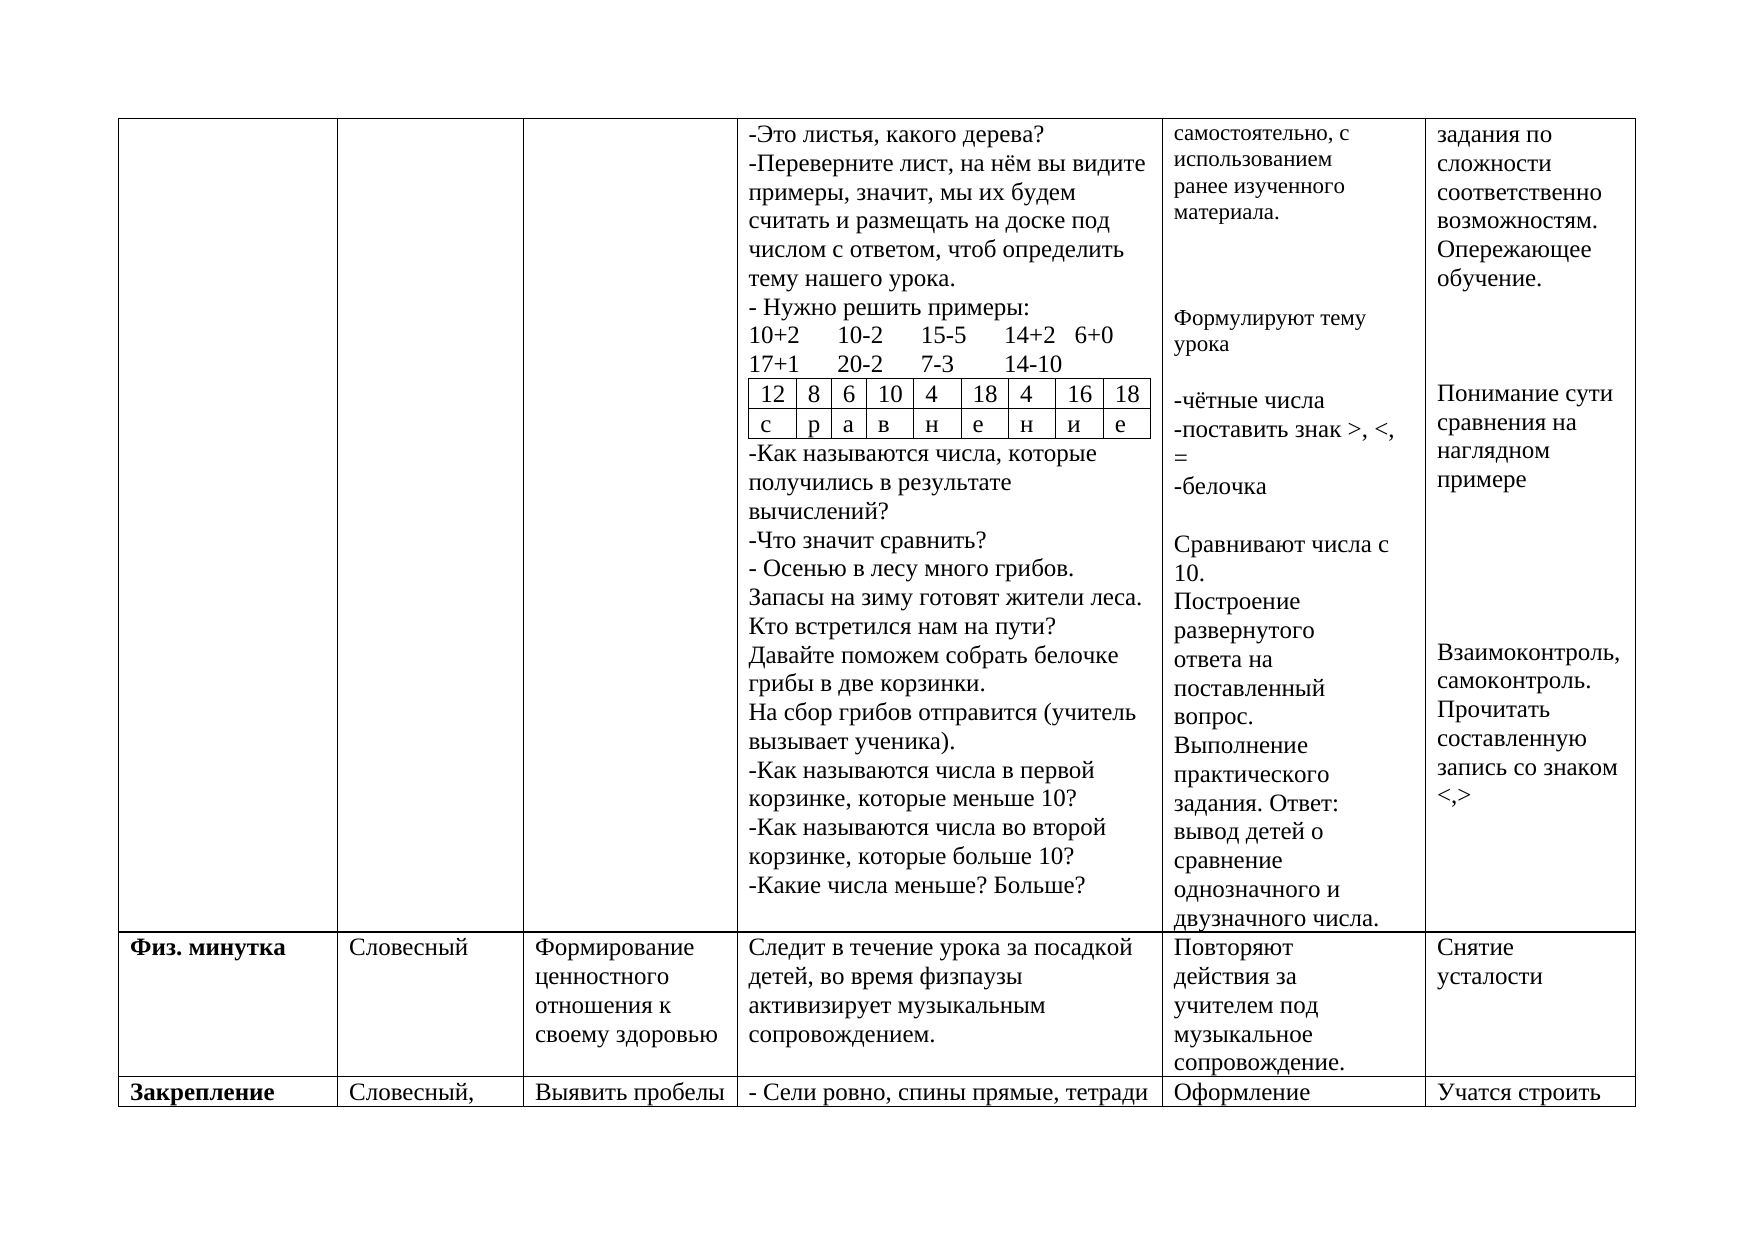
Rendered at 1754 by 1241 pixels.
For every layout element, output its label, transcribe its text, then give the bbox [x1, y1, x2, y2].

table_cell Физ. минутка [119, 933, 337, 1076]
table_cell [338, 1077, 523, 1106]
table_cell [338, 119, 523, 931]
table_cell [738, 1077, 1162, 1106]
table_cell Повторяют действия за учителем под музыкальное сопровождение. [1163, 933, 1425, 1076]
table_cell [1426, 119, 1635, 931]
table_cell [524, 119, 737, 931]
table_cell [1163, 119, 1425, 931]
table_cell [119, 119, 337, 931]
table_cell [1426, 1077, 1635, 1106]
table_cell Снятие усталости [1426, 933, 1635, 1076]
table_cell Формирование ценностного отношения к своему здоровью [524, 933, 737, 1076]
table_cell Следит в течение урока за посадкой детей, во время физпаузы активизирует музыкальным сопровождением. [738, 933, 1162, 1076]
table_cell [119, 1077, 337, 1106]
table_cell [524, 1077, 737, 1106]
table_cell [738, 119, 1162, 931]
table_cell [1163, 1077, 1425, 1106]
table_cell Словесный [338, 933, 523, 1076]
